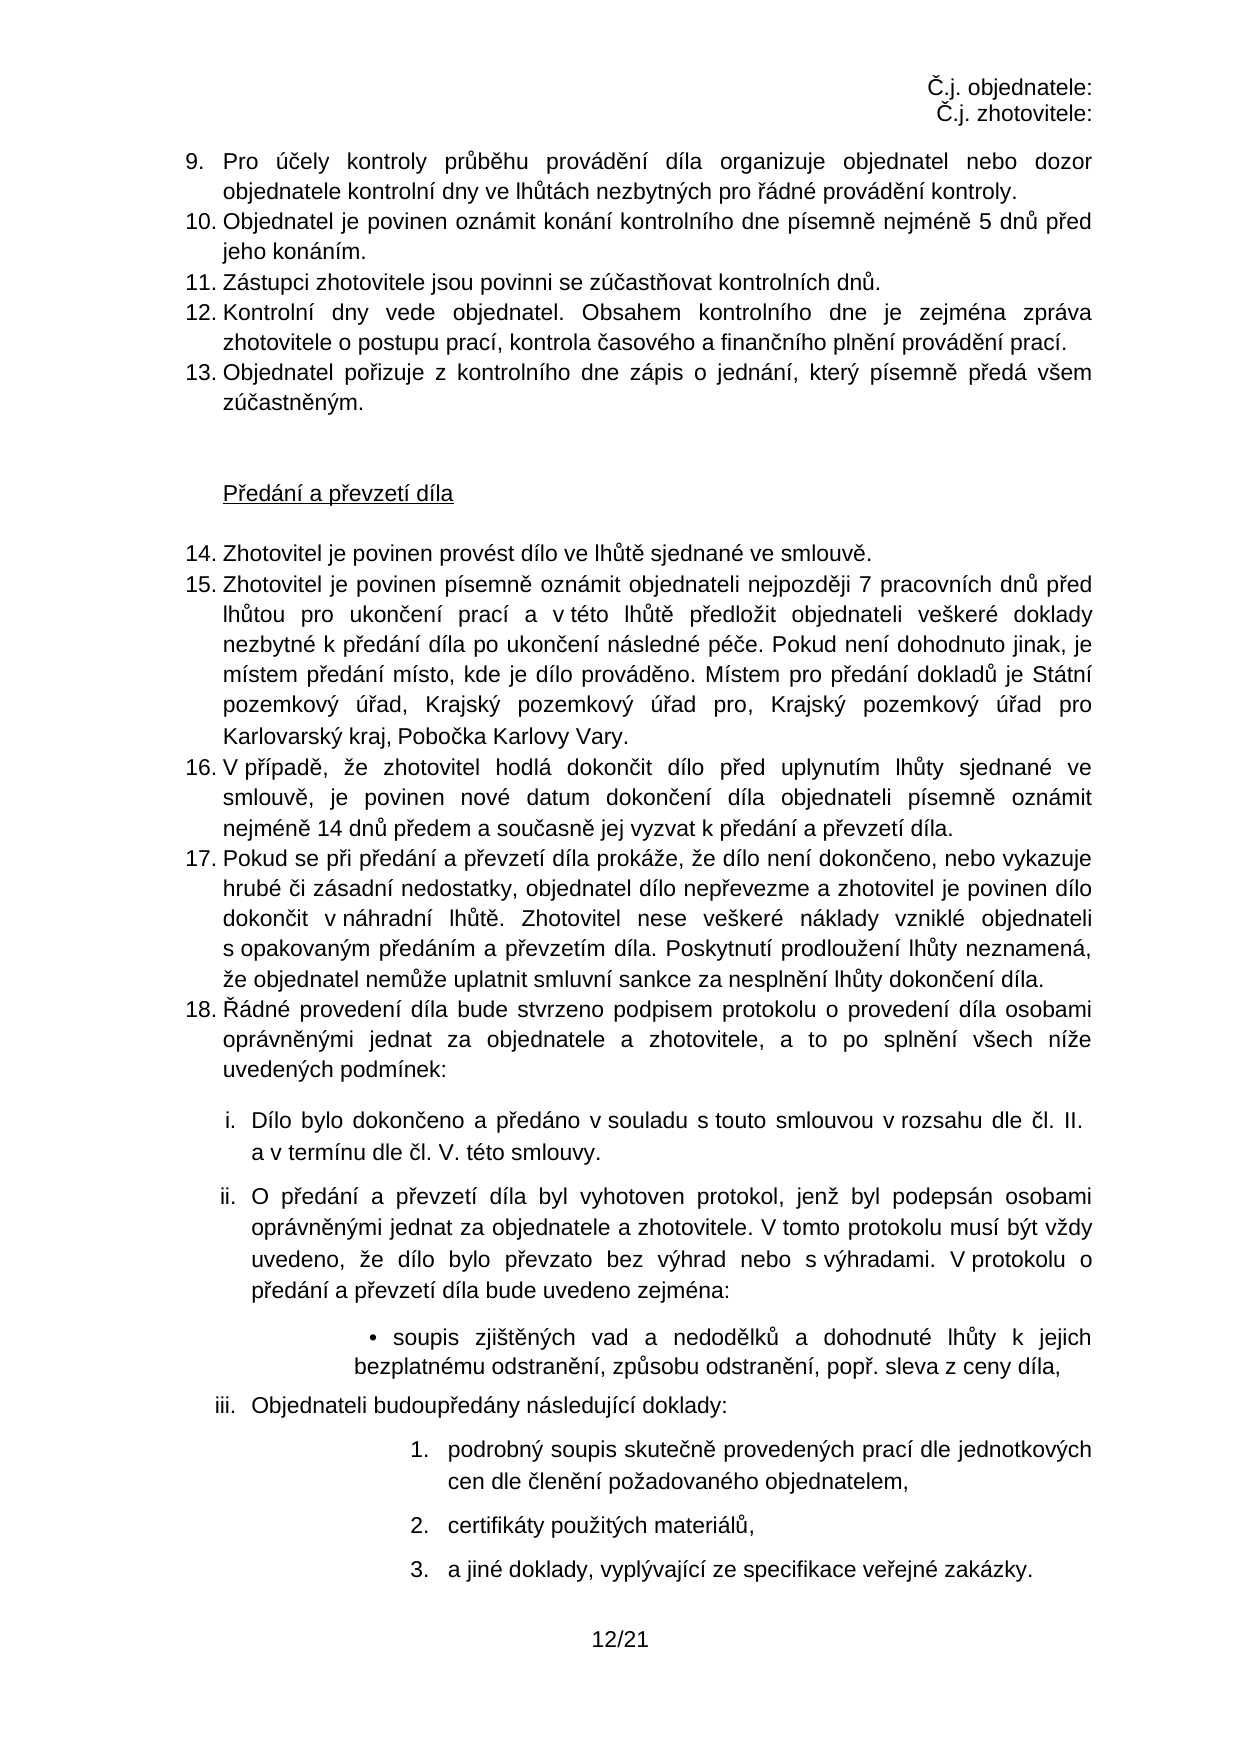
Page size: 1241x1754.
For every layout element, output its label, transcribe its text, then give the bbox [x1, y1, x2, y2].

list Pro účely kontroly průběhu provádění díla organizuje objednatel nebo dozor objednatele kontrolní dny ve lhůtách nezbytných pro řádné provádění kontroly. [185, 148, 1093, 204]
list Pokud se při předání a převzetí díla prokáže, že dílo není dokončeno, nebo vykazuje hrubé či zásadní nedostatky, objednatel dílo nepřevezme a zhotovitel je povinen dílo dokončit v náhradní lhůtě. Zhotovitel nese veškeré náklady vzniklé objednateli s opakovaným předáním a převzetím díla. Poskytnutí prodloužení lhůty neznamená, že objednatel nemůže uplatnit smluvní sankce za nesplnění lhůty dokončení díla. [185, 845, 1093, 992]
list certifikáty použitých materiálů, [410, 1512, 1093, 1538]
list Zhotovitel je povinen písemně oznámit objednateli nejpozději 7 pracovních dnů před lhůtou pro ukončení prací a v této lhůtě předložit objednateli veškeré doklady nezbytné k předání díla po ukončení následné péče. Pokud není dohodnuto jinak, je místem předání místo, kde je dílo prováděno. Místem pro předání dokladů je Státní pozemkový úřad, Krajský pozemkový úřad pro, Krajský pozemkový úřad pro Karlovarský kraj, Pobočka Karlovy Vary. [185, 571, 1093, 750]
list podrobný soupis skutečně provedených prací dle jednotkových cen dle členění požadovaného objednatelem, [410, 1436, 1093, 1494]
list Zhotovitel je povinen provést dílo ve lhůtě sjednané ve smlouvě. [185, 540, 1093, 567]
list Kontrolní dny vede objednatel. Obsahem kontrolního dne je zejména zpráva zhotovitele o postupu prací, kontrola časového a finančního plnění provádění prací. [185, 299, 1093, 355]
list Zástupci zhotovitele jsou povinni se zúčastňovat kontrolních dnů. [185, 268, 1093, 295]
list V případě, že zhotovitel hodlá dokončit dílo před uplynutím lhůty sjednané ve smlouvě, je povinen nové datum dokončení díla objednateli písemně oznámit nejméně 14 dnů předem a současně jej vyzvat k předání a převzetí díla. [185, 754, 1093, 841]
list Objednatel pořizuje z kontrolního dne zápis o jednání, který písemně předá všem zúčastněným. [185, 359, 1093, 416]
list Objednateli budoupředány následující doklady: [236, 1392, 1093, 1419]
list Objednatel je povinen oznámit konání kontrolního dne písemně nejméně 5 dnů před jeho konáním. [185, 208, 1093, 264]
list a jiné doklady, vyplývající ze specifikace veřejné zakázky. [410, 1556, 1093, 1582]
list Předání a převzetí díla [223, 480, 1093, 506]
list Řádné provedení díla bude stvrzeno podpisem protokolu o provedení díla osobami oprávněnými jednat za objednatele a zhotovitele, a to po splnění všech níže uvedených podmínek: [185, 996, 1093, 1082]
list O předání a převzetí díla byl vyhotoven protokol, jenž byl podepsán osobami oprávněnými jednat za objednatele a zhotovitele. V tomto protokolu musí být vždy uvedeno, že dílo bylo převzato bez výhrad nebo s výhradami. V protokolu o předání a převzetí díla bude uvedeno zejména: [236, 1183, 1093, 1304]
list Dílo bylo dokončeno a předáno v souladu s touto smlouvou v rozsahu dle čl. II. a v termínu dle čl. V. této smlouvy. [236, 1107, 1093, 1165]
text • soupis zjištěných vad a nedodělků a dohodnuté lhůty k jejich bezplatnému odstranění, způsobu odstranění, popř. sleva z ceny díla, [354, 1322, 1093, 1380]
